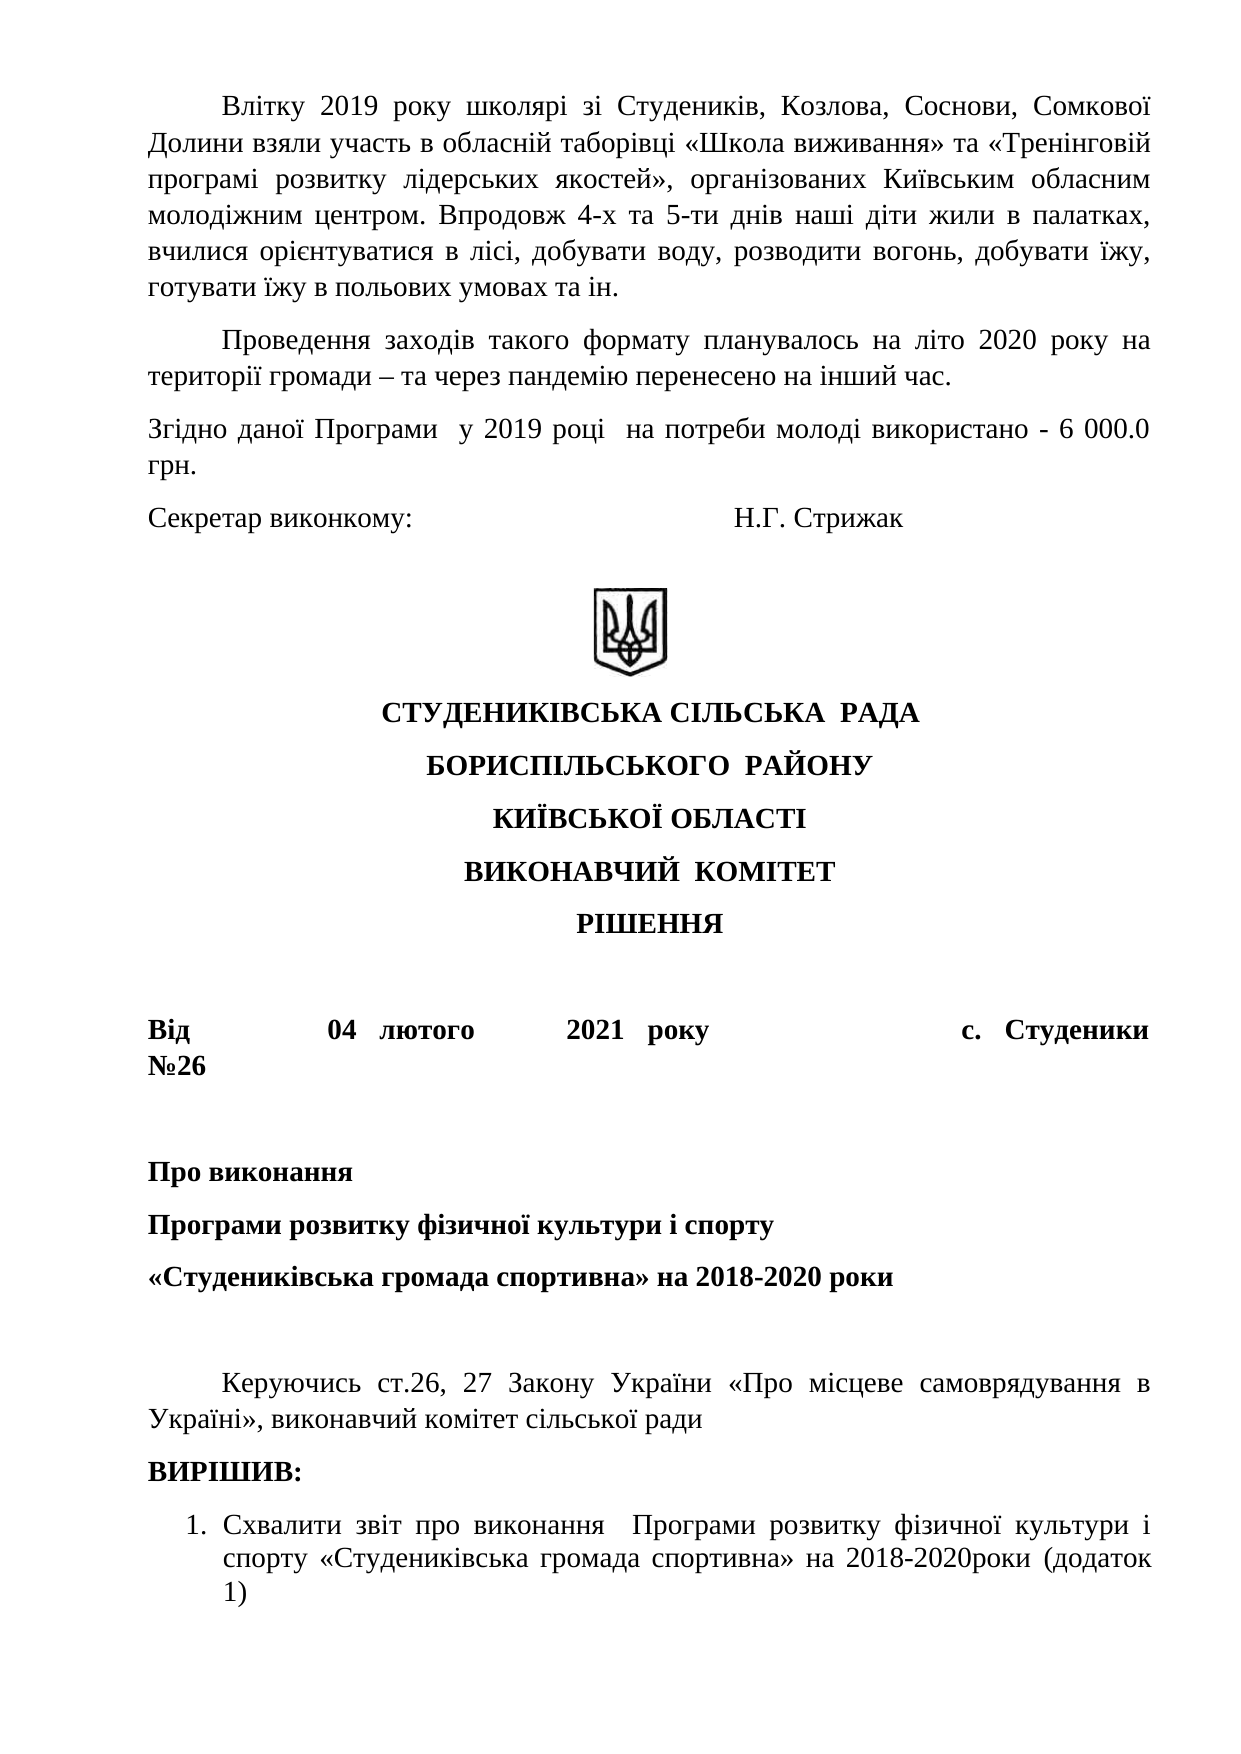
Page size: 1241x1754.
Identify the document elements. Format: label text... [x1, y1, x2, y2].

text Влітку 2019 року школярі зі Студеників, Козлова, Соснови, Сомкової Долини взяли участь в обласній таборівці «Школа виживання» та «Тренінговій програмі розвитку лідерських якостей», організованих Київським обласним молодіжним центром. Впродовж 4-х та 5-ти днів наші діти жили в палатках, вчилися орієнтуватися в лісі, добувати воду, розводити вогонь, добувати їжу, готувати їжу в польових умовах та ін. [148, 88, 1152, 303]
text Проведення заходів такого формату планувалось на літо 2020 року на території громади – та через пандемію перенесено на інший час. [148, 322, 1152, 392]
text СТУДЕНИКІВСЬКА СІЛЬСЬКА РАДА [148, 695, 1152, 729]
text ВИРІШИВ: [148, 1454, 1152, 1488]
text ВИКОНАВЧИЙ КОМІТЕТ [148, 854, 1152, 887]
text Від 04 лютого 2021 року с. Студеники №26 [148, 1012, 1152, 1082]
text Секретар виконкому: Н.Г. Стрижак [148, 500, 1152, 533]
text Керуючись ст.26, 27 Закону України «Про місцеве самоврядування в Україні», виконавчий комітет сільської ради [148, 1365, 1152, 1435]
text Про виконання [148, 1154, 1152, 1187]
text Програми розвитку фізичної культури і спорту [148, 1207, 1152, 1240]
picture [593, 588, 668, 677]
list Схвалити звіт про виконання Програми розвитку фізичної культури і спорту «Студениківська громада спортивна» на 2018-2020роки (додаток 1) [185, 1507, 1152, 1608]
text «Студениківська громада спортивна» на 2018-2020 роки [148, 1259, 1152, 1293]
text РІШЕННЯ [148, 907, 1152, 940]
text КИЇВСЬКОЇ ОБЛАСТІ [148, 801, 1152, 834]
text Згідно даної Програми у 2019 році на потреби молоді використано - 6 000.0 грн. [148, 411, 1152, 481]
text БОРИСПІЛЬСЬКОГО РАЙОНУ [148, 748, 1152, 782]
